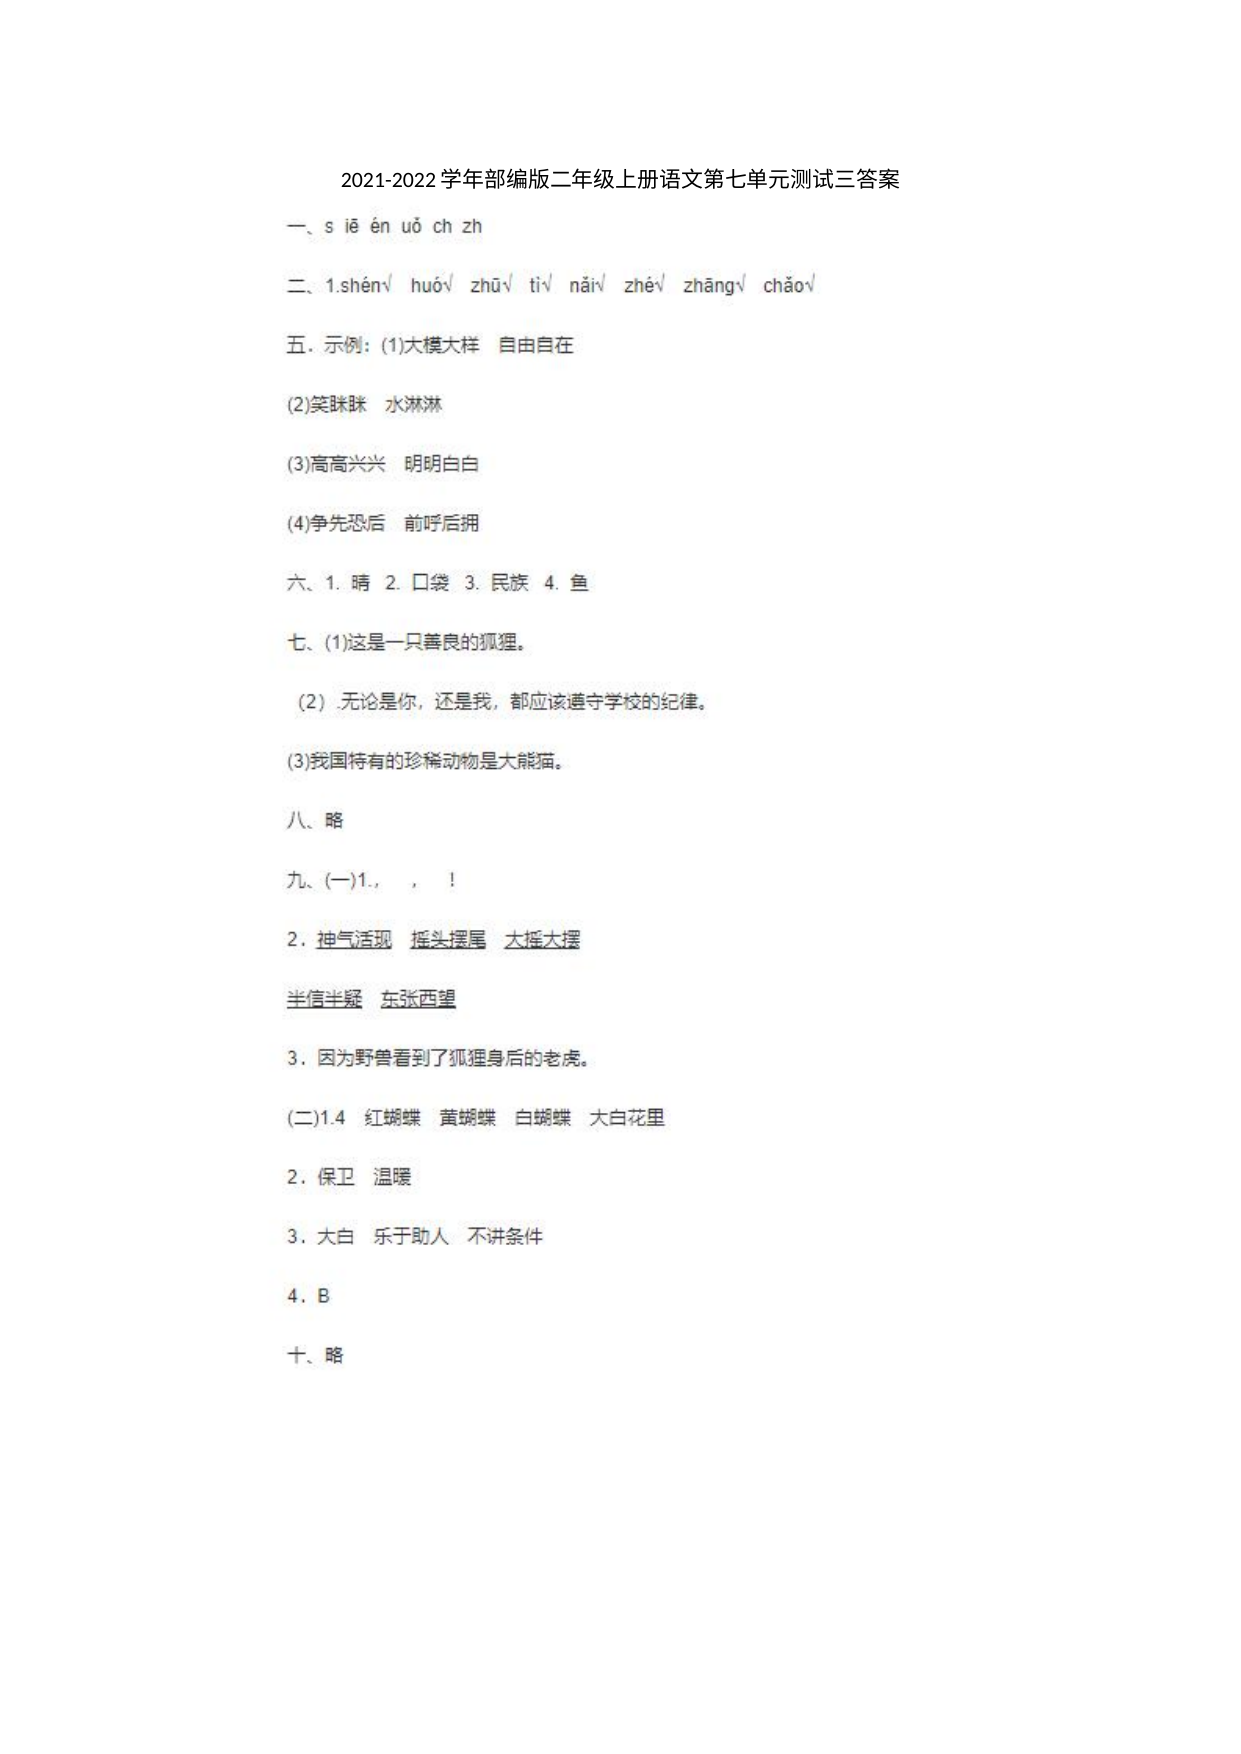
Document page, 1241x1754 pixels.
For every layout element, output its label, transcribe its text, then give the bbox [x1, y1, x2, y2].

picture [246, 194, 995, 1381]
text 2021-2022学年部编版二年级上册语文第七单元测试三答案 [187, 162, 1053, 194]
